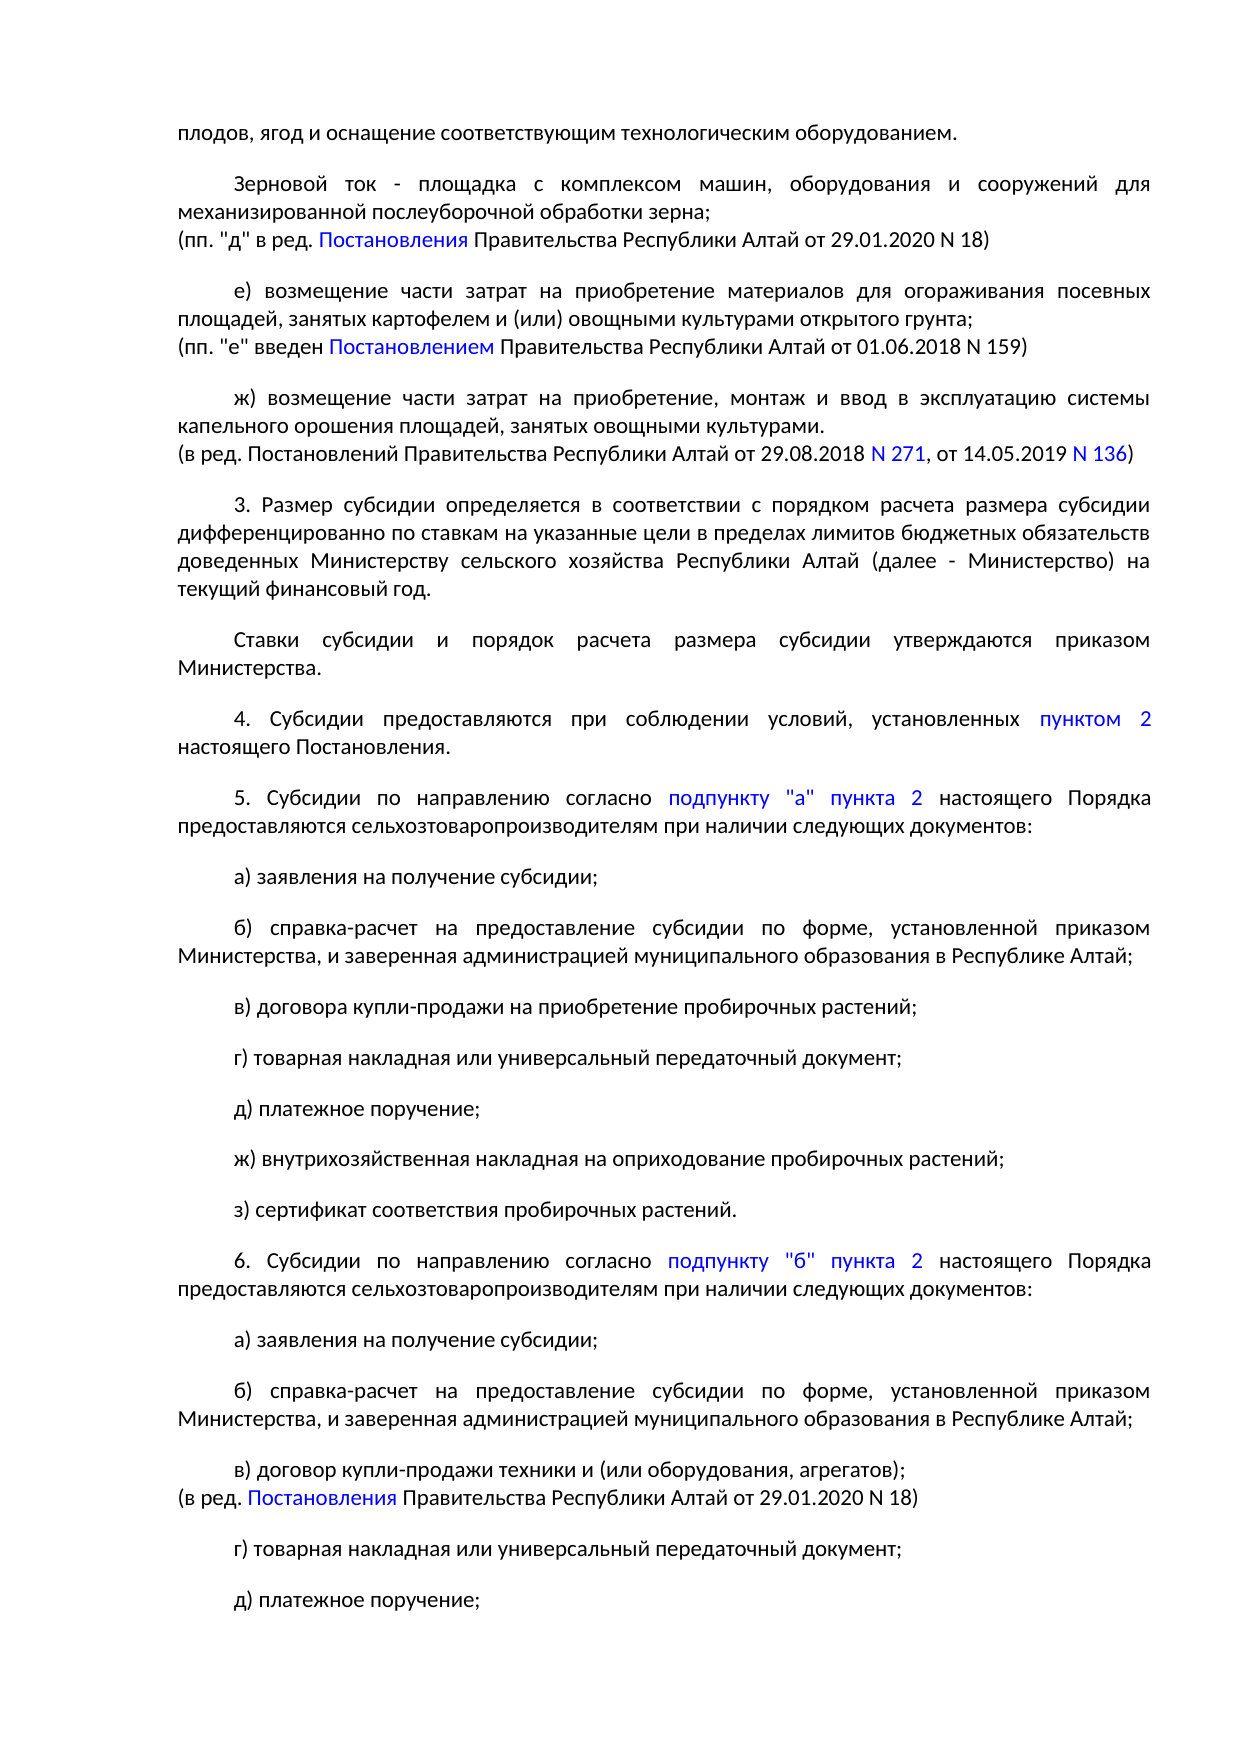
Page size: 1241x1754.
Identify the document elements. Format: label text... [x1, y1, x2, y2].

text а) заявления на получение субсидии; [177, 862, 1152, 890]
text б) справка-расчет на предоставление субсидии по форме, установленной приказом Министерства, и заверенная администрацией муниципального образования в Республике Алтай; [177, 913, 1152, 969]
text 6. Субсидии по направлению согласно подпункту "б" пункта 2 настоящего Порядка предоставляются сельхозтоваропроизводителям при наличии следующих документов: [177, 1246, 1152, 1302]
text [177, 118, 1152, 146]
text д) платежное поручение; [177, 1094, 1152, 1122]
text б) справка-расчет на предоставление субсидии по форме, установленной приказом Министерства, и заверенная администрацией муниципального образования в Республике Алтай; [177, 1376, 1152, 1432]
text Зерновой ток - площадка с комплексом машин, оборудования и сооружений для механизированной послеуборочной обработки зерна; [177, 169, 1152, 225]
text е) возмещение части затрат на приобретение материалов для огораживания посевных площадей, занятых картофелем и (или) овощными культурами открытого грунта; [177, 276, 1152, 332]
text (пп. "е" введен Постановлением Правительства Республики Алтай от 01.06.2018 N 159) [177, 332, 1152, 360]
text 4. Субсидии предоставляются при соблюдении условий, установленных пунктом 2 настоящего Постановления. [177, 704, 1152, 760]
text 3. Размер субсидии определяется в соответствии с порядком расчета размера субсидии дифференцированно по ставкам на указанные цели в пределах лимитов бюджетных обязательств доведенных Министерству сельского хозяйства Республики Алтай (далее - Министерство) на текущий финансовый год. [177, 490, 1152, 602]
text Ставки субсидии и порядок расчета размера субсидии утверждаются приказом Министерства. [177, 625, 1152, 681]
text д) платежное поручение; [177, 1585, 1152, 1613]
text г) товарная накладная или универсальный передаточный документ; [177, 1043, 1152, 1071]
text а) заявления на получение субсидии; [177, 1325, 1152, 1353]
text (пп. "д" в ред. Постановления Правительства Республики Алтай от 29.01.2020 N 18) [177, 225, 1152, 253]
text в) договор купли-продажи техники и (или оборудования, агрегатов); [177, 1455, 1152, 1483]
text ж) внутрихозяйственная накладная на оприходование пробирочных растений; [177, 1144, 1152, 1173]
text ж) возмещение части затрат на приобретение, монтаж и ввод в эксплуатацию системы капельного орошения площадей, занятых овощными культурами. [177, 383, 1152, 439]
text з) сертификат соответствия пробирочных растений. [177, 1196, 1152, 1223]
text (в ред. Постановлений Правительства Республики Алтай от 29.08.2018 N 271, от 14.05.2019 N 136) [177, 439, 1152, 467]
text (в ред. Постановления Правительства Республики Алтай от 29.01.2020 N 18) [177, 1483, 1152, 1511]
text в) договора купли-продажи на приобретение пробирочных растений; [177, 992, 1152, 1020]
text 5. Субсидии по направлению согласно подпункту "а" пункта 2 настоящего Порядка предоставляются сельхозтоваропроизводителям при наличии следующих документов: [177, 783, 1152, 839]
text г) товарная накладная или универсальный передаточный документ; [177, 1534, 1152, 1562]
